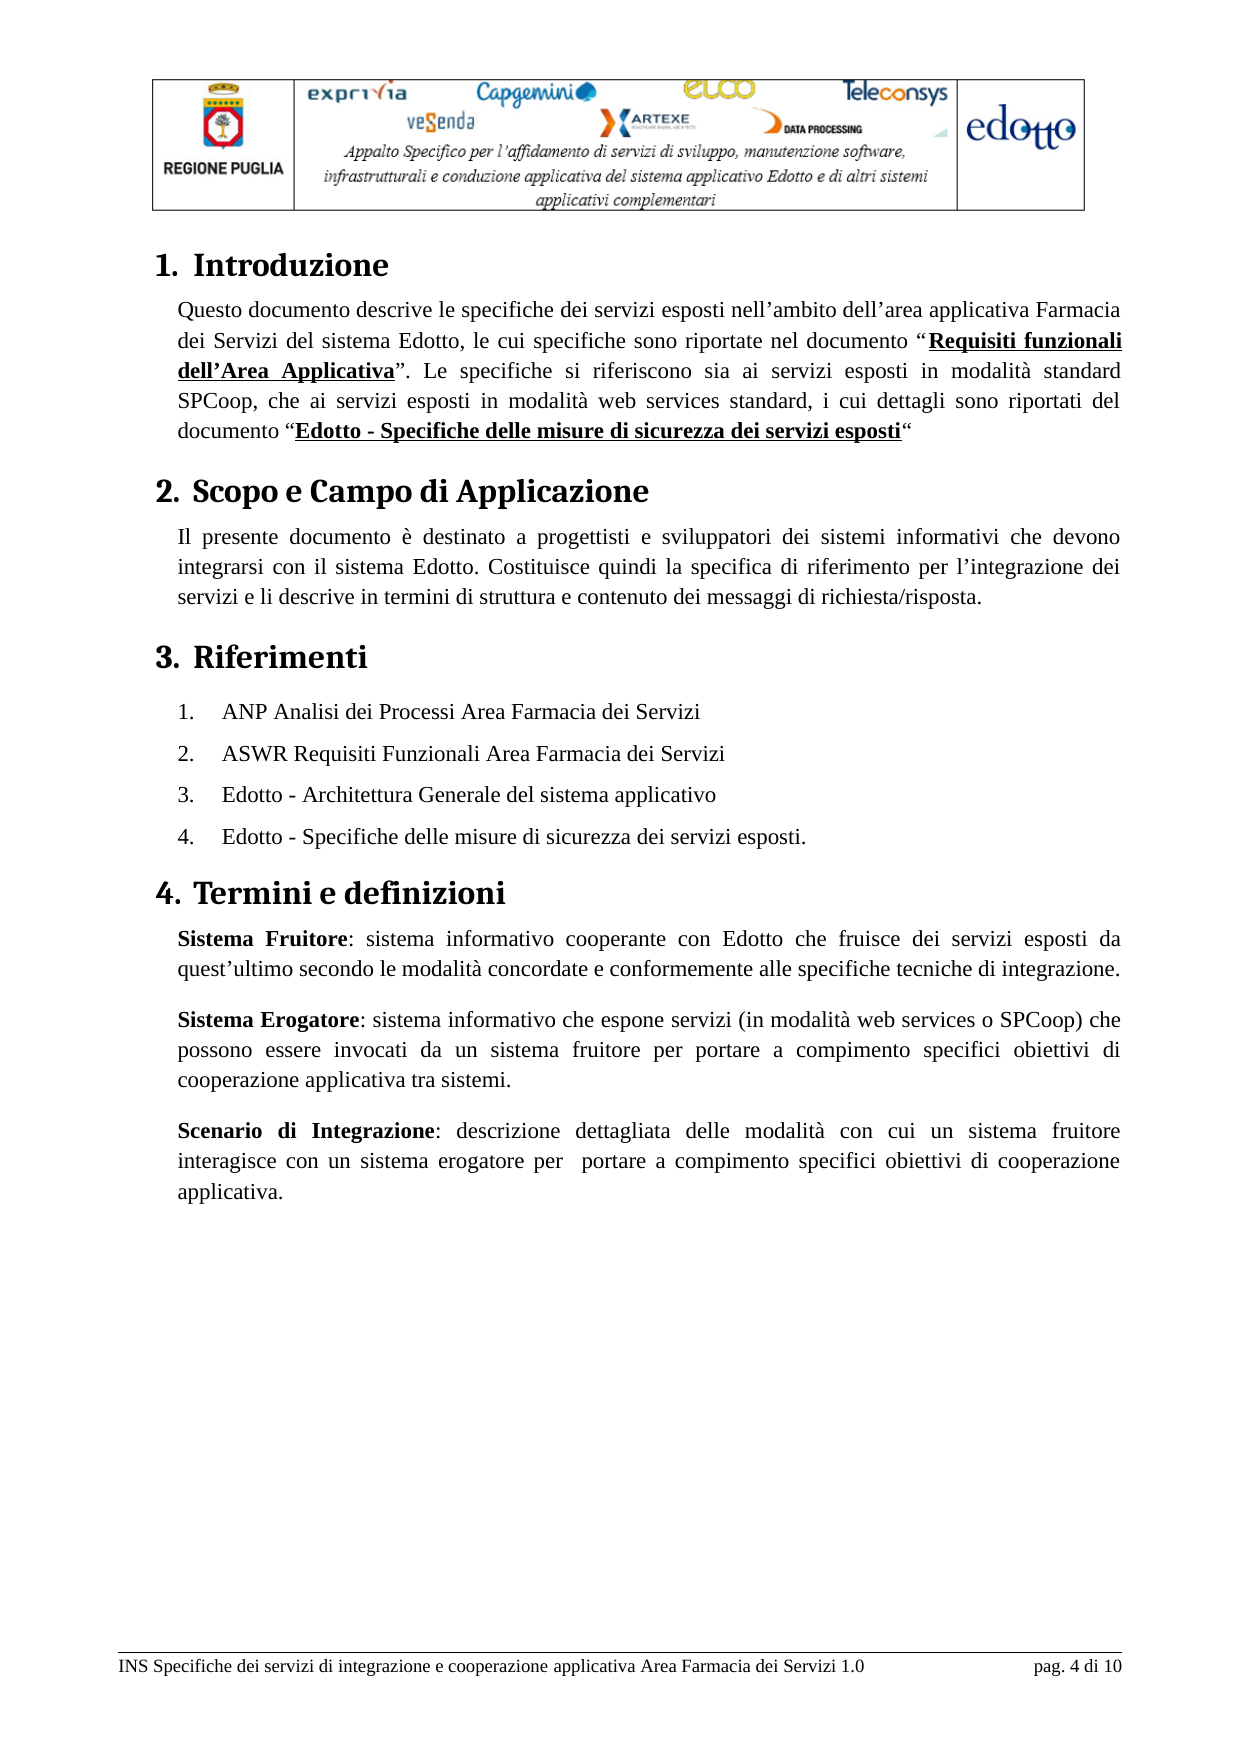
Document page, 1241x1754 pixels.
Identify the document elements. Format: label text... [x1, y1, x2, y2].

subtitle Termini e definizioni [156, 874, 1122, 913]
list ASWR Requisiti Funzionali Area Farmacia dei Servizi [177, 737, 1122, 766]
text Sistema Erogatore: sistema informativo che espone servizi (in modalità web services o SPCoop) che possono essere invocati da un sistema fruitore per portare a compimento specifici obiettivi di cooperazione applicativa tra sistemi. [177, 1006, 1122, 1093]
subtitle Scopo e Campo di Applicazione [156, 473, 1122, 511]
list Edotto - Specifiche delle misure di sicurezza dei servizi esposti. [177, 820, 1122, 849]
text Scenario di Integrazione: descrizione dettagliata delle modalità con cui un sistema fruitore interagisce con un sistema erogatore per portare a compimento specifici obiettivi di cooperazione applicativa. [177, 1117, 1122, 1204]
subtitle Introduzione [156, 246, 1122, 284]
text Questo documento descrive le specifiche dei servizi esposti nell’ambito dell’area applicativa Farmacia dei Servizi del sistema Edotto, le cui specifiche sono riportate nel documento “Requisiti funzionali dell’Area Applicativa”. Le specifiche si riferiscono sia ai servizi esposti in modalità standard SPCoop, che ai servizi esposti in modalità web services standard, i cui dettagli sono riportati del documento “Edotto - Specifiche delle misure di sicurezza dei servizi esposti“ [177, 297, 1122, 444]
picture [147, 73, 1093, 218]
list ANP Analisi dei Processi Area Farmacia dei Servizi [177, 695, 1122, 724]
text Sistema Fruitore: sistema informativo cooperante con Edotto che fruisce dei servizi esposti da quest’ultimo secondo le modalità concordate e conformemente alle specifiche tecniche di integrazione. [177, 924, 1122, 981]
text Il presente documento è destinato a progettisti e sviluppatori dei sistemi informativi che devono integrarsi con il sistema Edotto. Costituisce quindi la specifica di riferimento per l’integrazione dei servizi e li descrive in termini di struttura e contenuto dei messaggi di richiesta/risposta. [177, 523, 1122, 610]
subtitle Riferimenti [156, 638, 1122, 677]
list Edotto - Architettura Generale del sistema applicativo [177, 778, 1122, 808]
